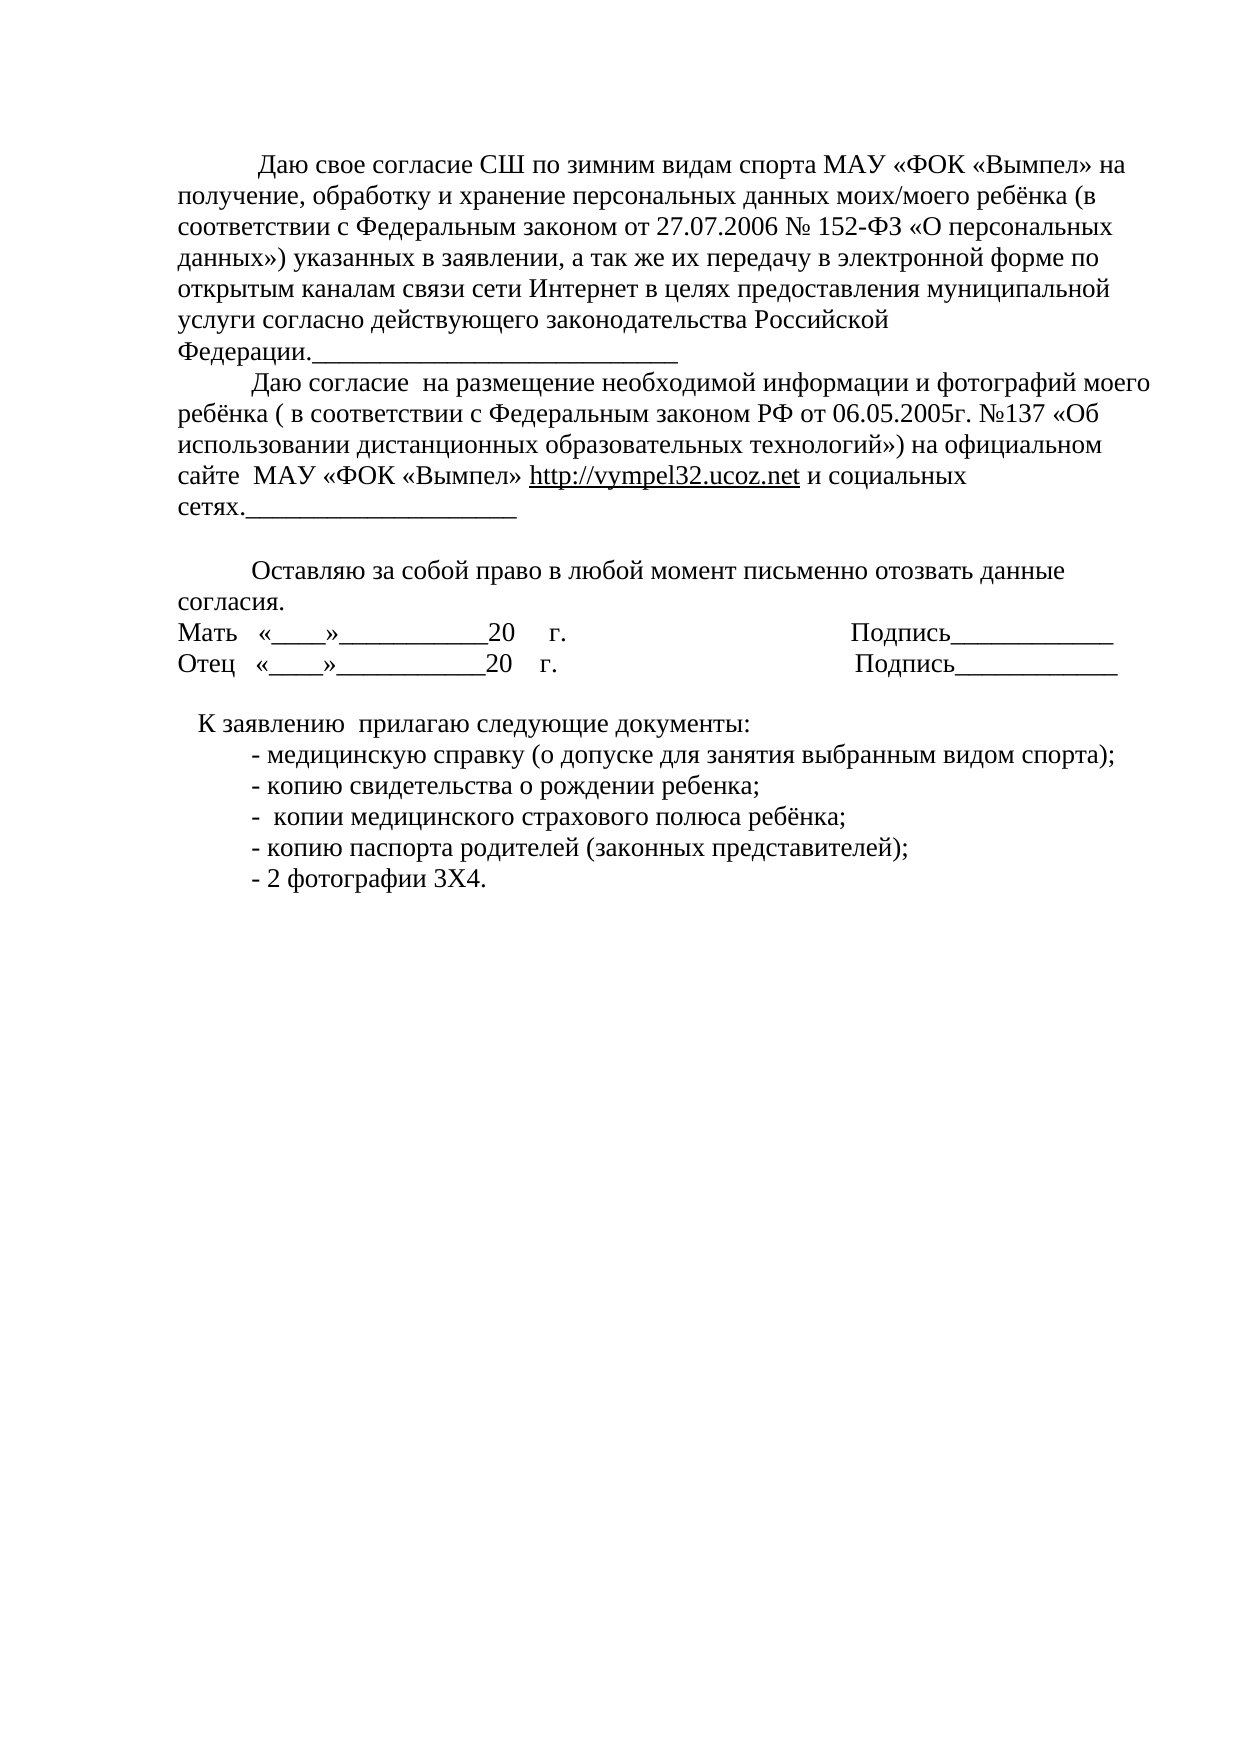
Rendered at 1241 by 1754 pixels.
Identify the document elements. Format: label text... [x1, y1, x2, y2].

text К заявлению прилагаю следующие документы: [177, 707, 1152, 738]
text - медицинскую справку (о допуске для занятия выбранным видом спорта); [177, 738, 1152, 769]
text - 2 фотографии 3Х4. [177, 862, 1152, 893]
text Мать «____»___________20 г. Подпись____________ [177, 616, 1152, 647]
text Оставляю за собой право в любой момент письменно отозвать данные согласия. [177, 554, 1152, 616]
text Отец «____»___________20 г. Подпись____________ [177, 647, 1152, 679]
text Даю свое согласие СШ по зимним видам спорта МАУ «ФОК «Вымпел» на получение, обработку и хранение персональных данных моих/моего ребёнка (в соответствии с Федеральным законом от 27.07.2006 № 152-ФЗ «О персональных данных») указанных в заявлении, а так же их передачу в электронной форме по открытым каналам связи сети Интернет в целях предоставления муниципальной услуги согласно действующего законодательства Российской Федерации.___________________________ [177, 148, 1152, 366]
text - копии медицинского страхового полюса ребёнка; [177, 800, 1152, 831]
text - копию свидетельства о рождении ребенка; [177, 769, 1152, 800]
text - копию паспорта родителей (законных представителей); [177, 831, 1152, 862]
text Даю согласие на размещение необходимой информации и фотографий моего ребёнка ( в соответствии с Федеральным законом РФ от 06.05.2005г. №137 «Об использовании дистанционных образовательных технологий») на официальном сайте МАУ «ФОК «Вымпел» http://vympel32.ucoz.net и социальных сетях.____________________ [177, 366, 1152, 521]
